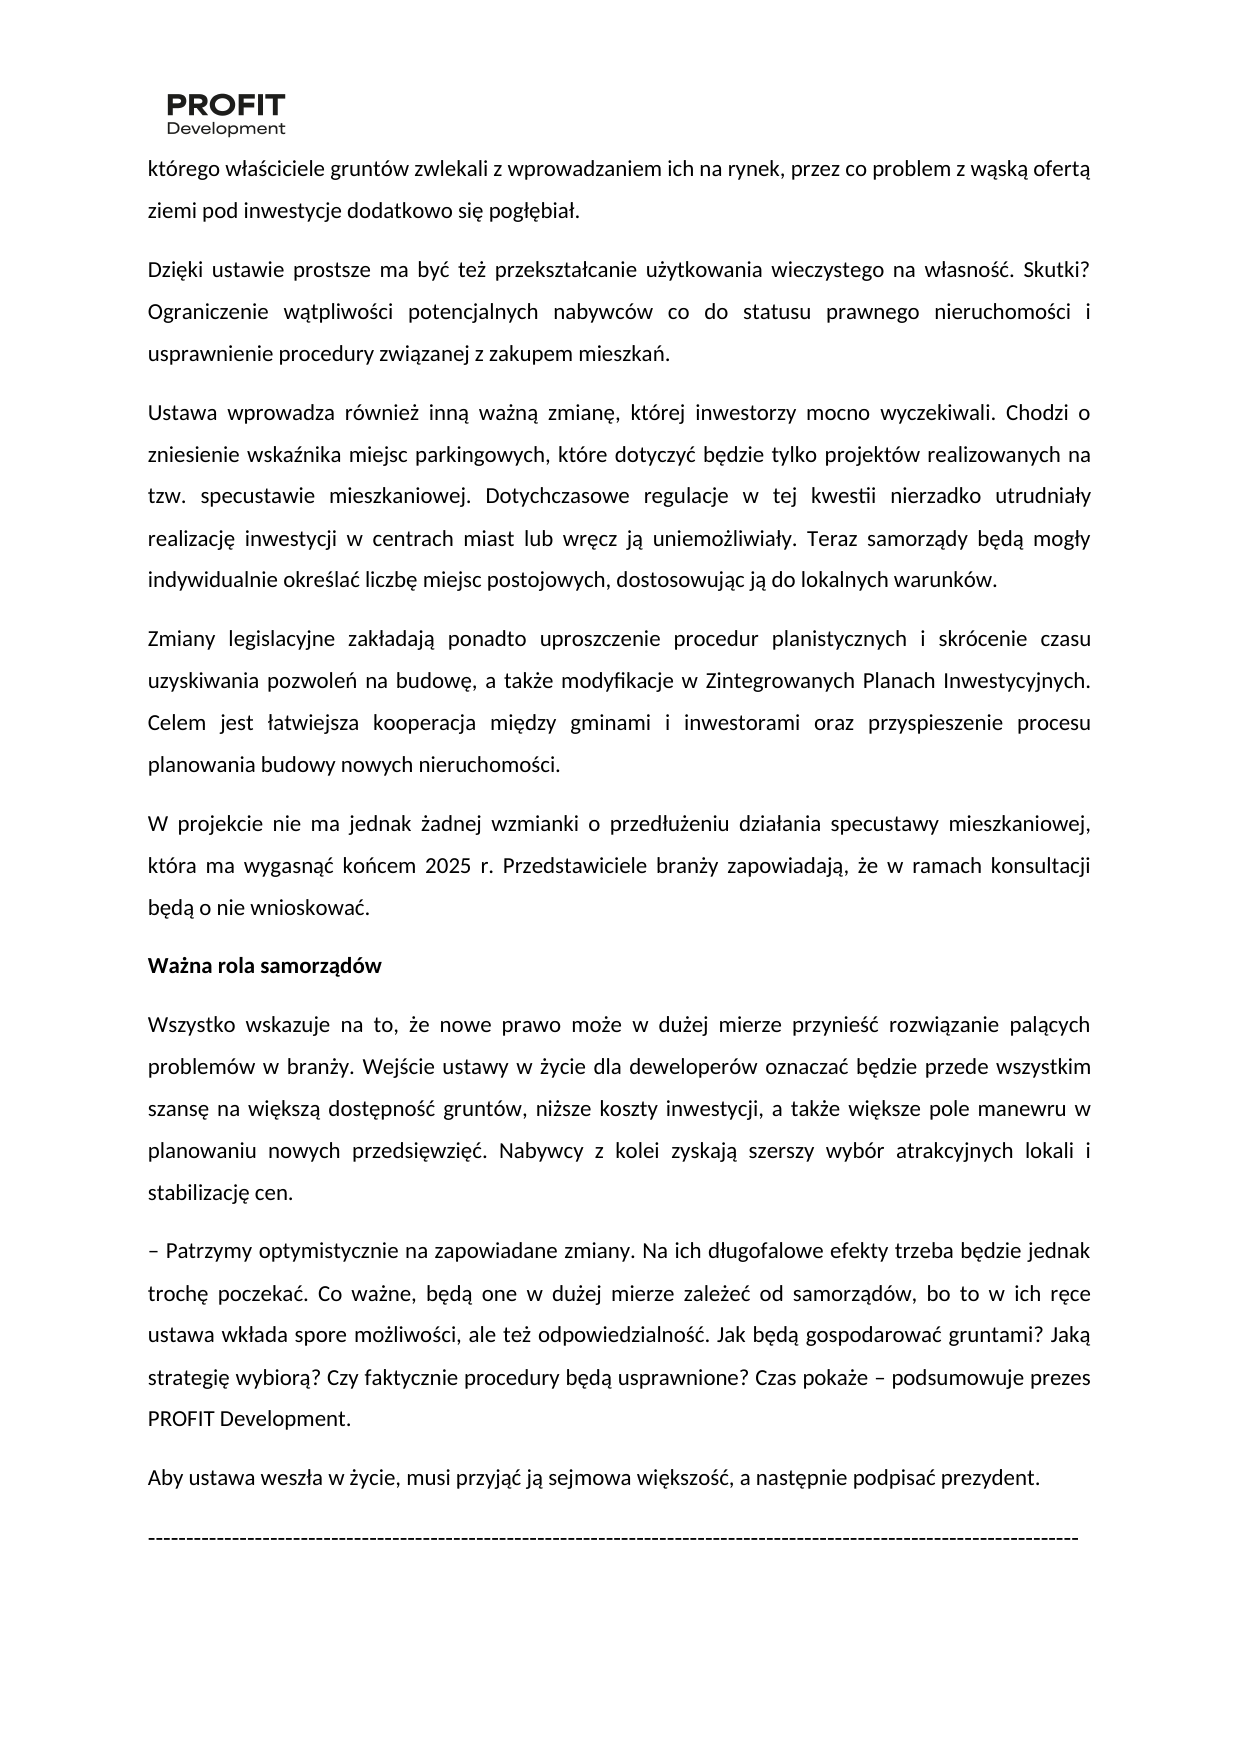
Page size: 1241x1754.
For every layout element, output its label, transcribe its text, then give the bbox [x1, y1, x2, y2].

text Ustawa wprowadza również inną ważną zmianę, której inwestorzy mocno wyczekiwali. Chodzi o zniesienie wskaźnika miejsc parkingowych, które dotyczyć będzie tylko projektów realizowanych na tzw. specustawie mieszkaniowej. Dotychczasowe regulacje w tej kwestii nierzadko utrudniały realizację inwestycji w centrach miast lub wręcz ją uniemożliwiały. Teraz samorządy będą mogły indywidualnie określać liczbę miejsc postojowych, dostosowując ją do lokalnych warunków. [148, 398, 1093, 594]
text Zmiany legislacyjne zakładają ponadto uproszczenie procedur planistycznych i skrócenie czasu uzyskiwania pozwoleń na budowę, a także modyfikacje w Zintegrowanych Planach Inwestycyjnych. Celem jest łatwiejsza kooperacja między gminami i inwestorami oraz przyspieszenie procesu planowania budowy nowych nieruchomości. [148, 624, 1093, 778]
text Wszystko wskazuje na to, że nowe prawo może w dużej mierze przynieść rozwiązanie palących problemów w branży. Wejście ustawy w życie dla deweloperów oznaczać będzie przede wszystkim szansę na większą dostępność gruntów, niższe koszty inwestycji, a także większe pole manewru w planowaniu nowych przedsięwzięć. Nabywcy z kolei zyskają szerszy wybór atrakcyjnych lokali i stabilizację cen. [148, 1010, 1093, 1206]
text Dzięki ustawie prostsze ma być też przekształcanie użytkowania wieczystego na własność. Skutki? Ograniczenie wątpliwości potencjalnych nabywców co do statusu prawnego nieruchomości i usprawnienie procedury związanej z zakupem mieszkań. [148, 255, 1093, 367]
text – Patrzymy optymistycznie na zapowiadane zmiany. Na ich długofalowe efekty trzeba będzie jednak trochę poczekać. Co ważne, będą one w dużej mierze zależeć od samorządów, bo to w ich ręce ustawa wkłada spore możliwości, ale też odpowiedzialność. Jak będą gospodarować gruntami? Jaką strategię wybiorą? Czy faktycznie procedury będą usprawnione? Czas pokaże – podsumowuje prezes PROFIT Development. [148, 1237, 1093, 1433]
text Ważna rola samorządów [148, 951, 1093, 979]
text W projekcie nie ma jednak żadnej wzmianki o przedłużeniu działania specustawy mieszkaniowej, która ma wygasnąć końcem 2025 r. Przedstawiciele branży zapowiadają, że w ramach konsultacji będą o nie wnioskować. [148, 809, 1093, 921]
picture [147, 73, 306, 155]
text Aby ustawa weszła w życie, musi przyjąć ją sejmowa większość, a następnie podpisać prezydent. [148, 1463, 1093, 1491]
text -------------------------------------------------------------------------------------------------------------------------- [148, 1522, 1093, 1552]
